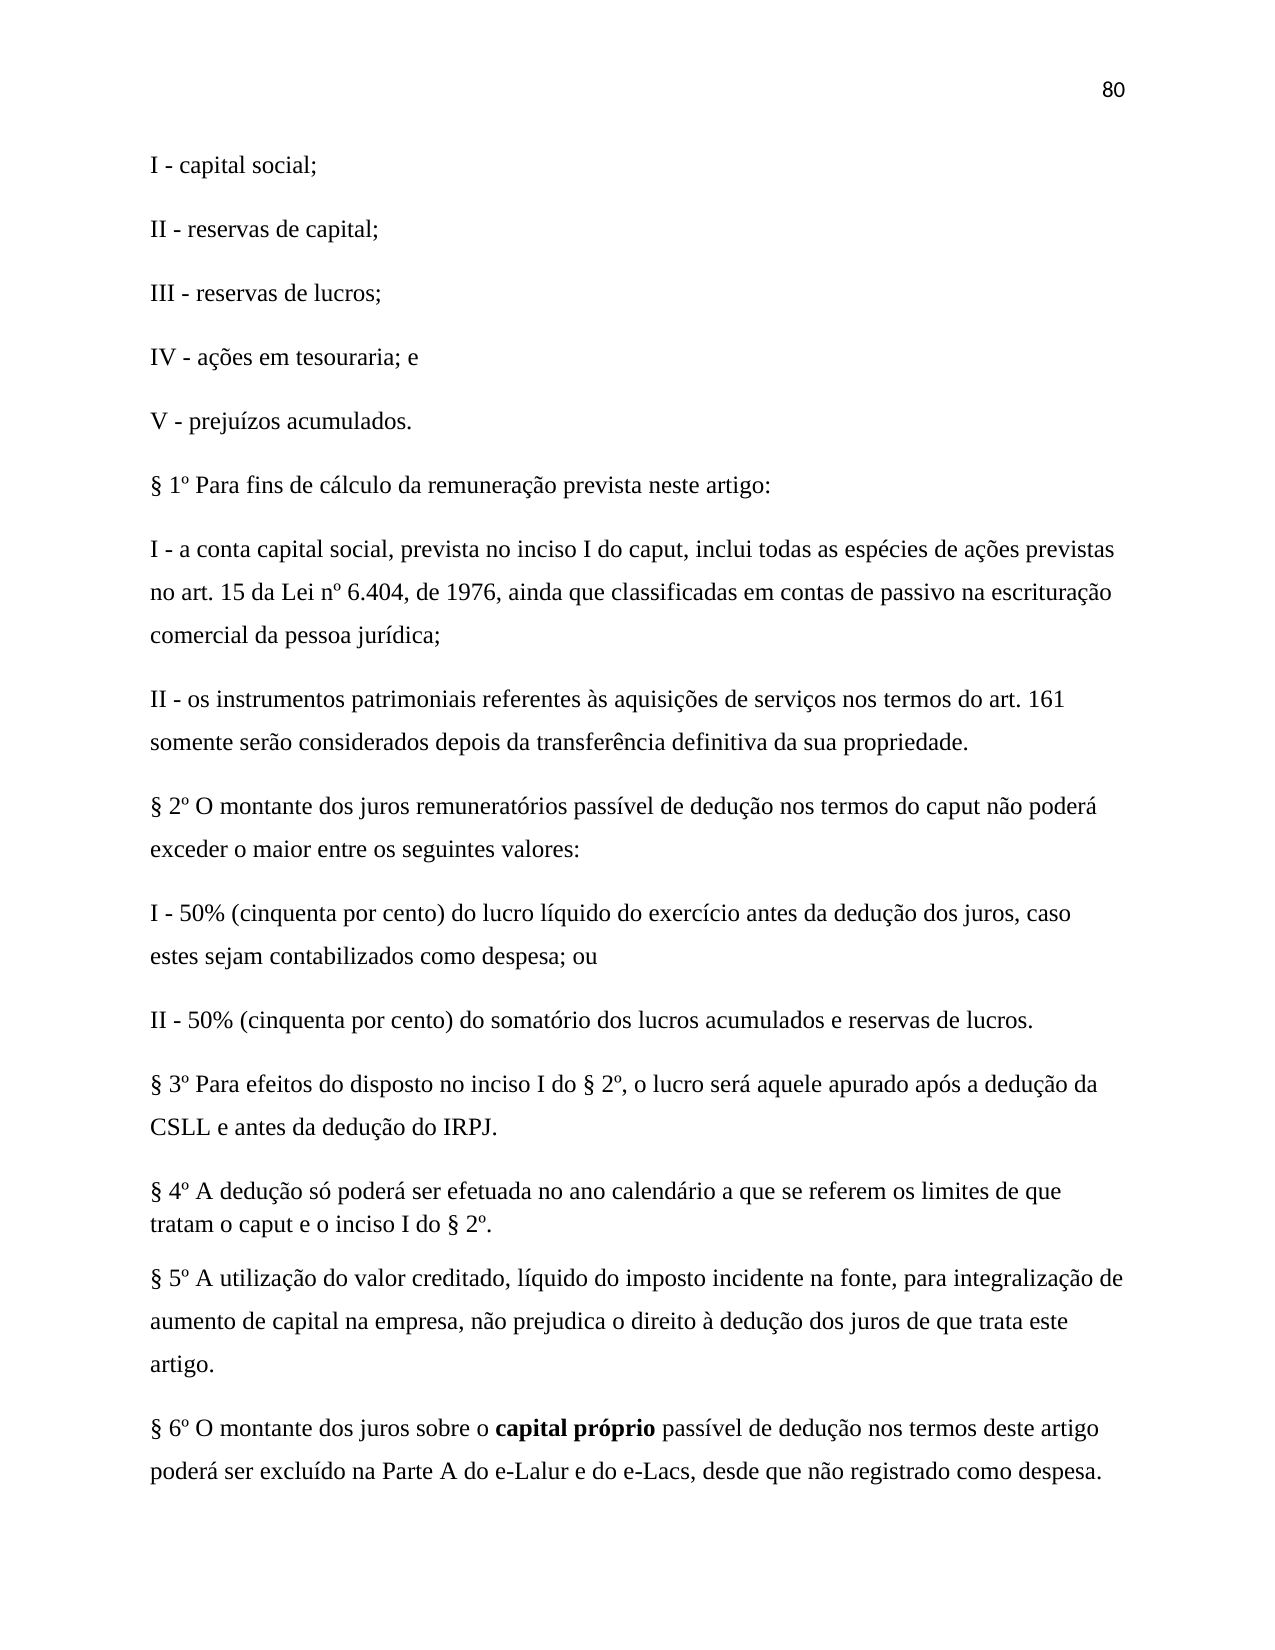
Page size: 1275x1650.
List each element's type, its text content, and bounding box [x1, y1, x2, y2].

text IV - ações em tesouraria; e [150, 342, 1125, 371]
text § 3º Para efeitos do disposto no inciso I do § 2º, o lucro será aquele apurado após a dedução da CSLL e antes da dedução do IRPJ. [150, 1069, 1125, 1141]
text V - prejuízos acumulados. [150, 406, 1125, 434]
text § 5º A utilização do valor creditado, líquido do imposto incidente na fonte, para integralização de aumento de capital na empresa, não prejudica o direito à dedução dos juros de que trata este artigo. [150, 1263, 1125, 1378]
text § 2º O montante dos juros remuneratórios passível de dedução nos termos do caput não poderá exceder o maior entre os seguintes valores: [150, 791, 1125, 863]
text I - capital social; [150, 150, 1125, 179]
text III - reservas de lucros; [150, 278, 1125, 307]
text II - 50% (cinquenta por cento) do somatório dos lucros acumulados e reservas de lucros. [150, 1005, 1125, 1034]
text I - 50% (cinquenta por cento) do lucro líquido do exercício antes da dedução dos juros, caso estes sejam contabilizados como despesa; ou [150, 898, 1125, 970]
text § 4º A dedução só poderá ser efetuada no ano calendário a que se referem os limites de que tratam o caput e o inciso I do § 2º. [150, 1176, 1125, 1238]
text II - reservas de capital; [150, 214, 1125, 243]
text II - os instrumentos patrimoniais referentes às aquisições de serviços nos termos do art. 161 somente serão considerados depois da transferência definitiva da sua propriedade. [150, 684, 1125, 756]
text I - a conta capital social, prevista no inciso I do caput, inclui todas as espécies de ações previstas no art. 15 da Lei nº 6.404, de 1976, ainda que classificadas em contas de passivo na escrituração comercial da pessoa jurídica; [150, 534, 1125, 649]
text § 1º Para fins de cálculo da remuneração prevista neste artigo: [150, 470, 1125, 498]
text § 6º O montante dos juros sobre o capital próprio passível de dedução nos termos deste artigo poderá ser excluído na Parte A do e-Lalur e do e-Lacs, desde que não registrado como despesa. [150, 1413, 1125, 1485]
